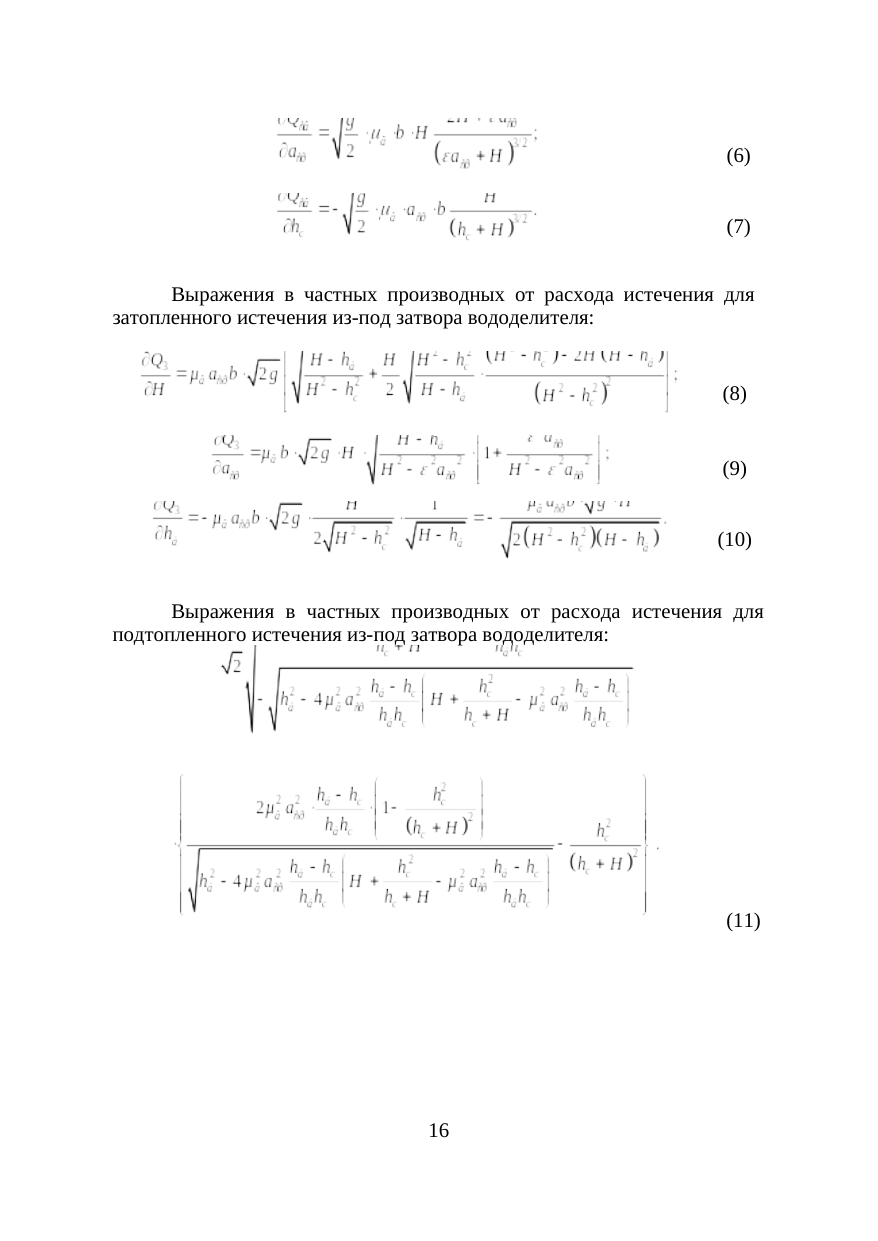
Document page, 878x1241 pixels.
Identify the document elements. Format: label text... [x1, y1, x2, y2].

table_cell (10) [706, 502, 763, 577]
table_header [114, 646, 719, 990]
table_cell [114, 502, 706, 577]
text Выражения в частных производных от расхода истечения для затопленного истечения из-под затвора вододелителя: [112, 283, 765, 329]
table_cell [114, 435, 706, 502]
text Выражения в частных производных от расхода истечения для подтопленного истечения из-под затвора вододелителя: [112, 600, 765, 646]
table_header (11) [719, 646, 763, 990]
table_cell (9) [706, 435, 763, 502]
table_cell (6) [715, 118, 762, 194]
table_cell (7) [715, 194, 762, 261]
table_header (8) [706, 352, 763, 435]
table_cell [101, 194, 715, 261]
table_header [114, 352, 706, 435]
table_cell [101, 118, 715, 194]
